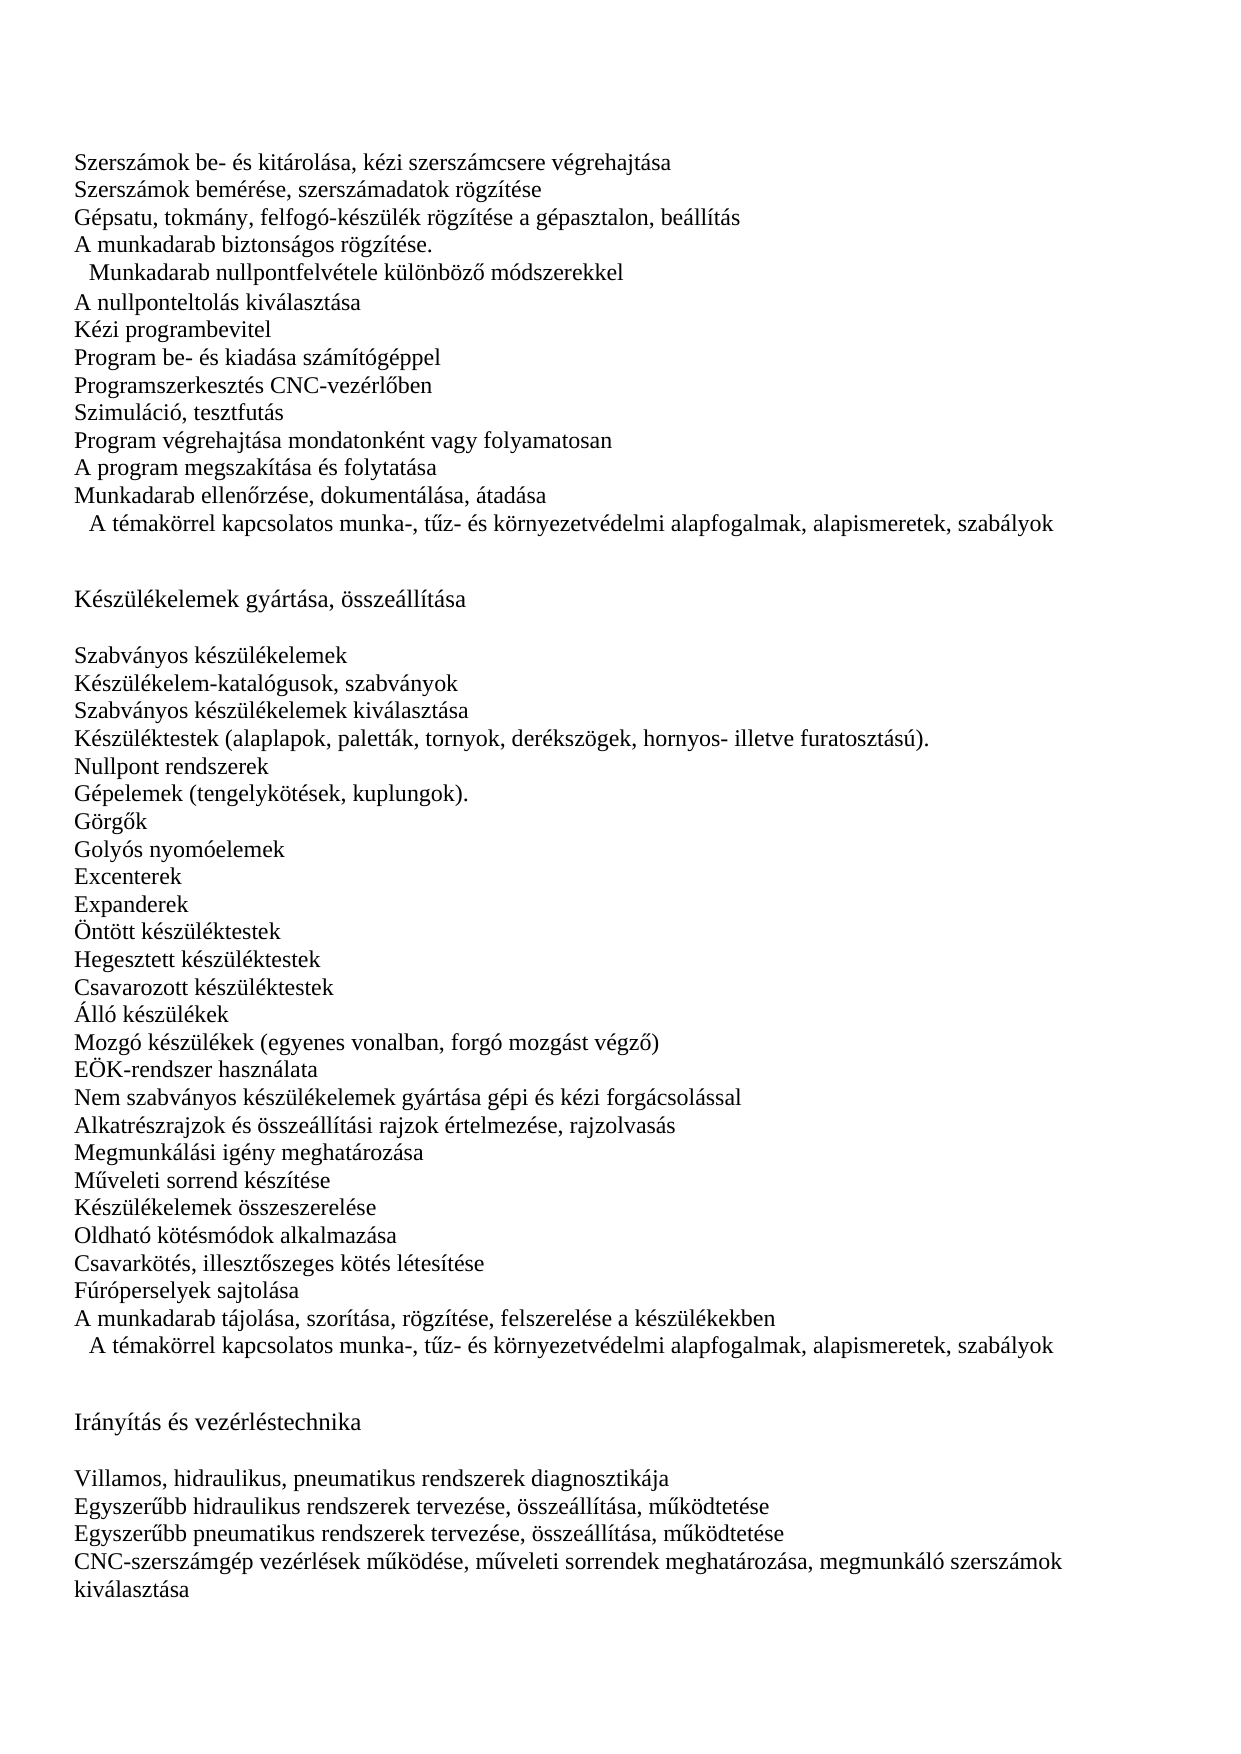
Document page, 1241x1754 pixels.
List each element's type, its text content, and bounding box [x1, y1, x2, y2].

text Oldható kötésmódok alkalmazása [74, 1221, 1122, 1249]
text Hegesztett készüléktestek [74, 945, 1122, 973]
text Munkadarab nullpontfelvétele különböző módszerekkel [89, 258, 1122, 286]
text Excenterek [74, 862, 1122, 890]
text A témakörrel kapcsolatos munka-, tűz- és környezetvédelmi alapfogalmak, alapismeretek, szabályok [89, 1331, 1122, 1359]
text Golyós nyomóelemek [74, 834, 1122, 862]
text Fúróperselyek sajtolása [74, 1276, 1122, 1304]
text Álló készülékek [74, 1000, 1122, 1028]
text Kézi programbevitel [74, 315, 1122, 343]
text Nullpont rendszerek [74, 752, 1122, 779]
text Program végrehajtása mondatonként vagy folyamatosan [74, 426, 1122, 453]
text Csavarkötés, illesztőszeges kötés létesítése [74, 1249, 1122, 1276]
text Készüléktestek (alaplapok, paletták, tornyok, derékszögek, hornyos- illetve furatosztású). [74, 724, 1122, 752]
text A munkadarab tájolása, szorítása, rögzítése, felszerelése a készülékekben [74, 1304, 1122, 1331]
text Készülékelemek gyártása, összeállítása [74, 584, 1122, 613]
text A program megszakítása és folytatása [74, 453, 1122, 481]
text Villamos, hidraulikus, pneumatikus rendszerek diagnosztikája [74, 1464, 1122, 1492]
text Szimuláció, tesztfutás [74, 398, 1122, 426]
text Készülékelem-katalógusok, szabványok [74, 669, 1122, 697]
text Expanderek [74, 890, 1122, 917]
text Mozgó készülékek (egyenes vonalban, forgó mozgást végző) [74, 1028, 1122, 1055]
text Program be- és kiadása számítógéppel [74, 343, 1122, 371]
text Szerszámok bemérése, szerszámadatok rögzítése [74, 175, 1122, 203]
text Szabványos készülékelemek [74, 641, 1122, 669]
text Görgők [74, 807, 1122, 834]
text Szerszámok be- és kitárolása, kézi szerszámcsere végrehajtása [74, 148, 1122, 175]
text CNC-szerszámgép vezérlések működése, műveleti sorrendek meghatározása, megmunkáló szerszámok kiválasztása [74, 1547, 1122, 1602]
text A témakörrel kapcsolatos munka-, tűz- és környezetvédelmi alapfogalmak, alapismeretek, szabályok [89, 509, 1122, 536]
text EÖK-rendszer használata [74, 1055, 1122, 1083]
text Alkatrészrajzok és összeállítási rajzok értelmezése, rajzolvasás [74, 1111, 1122, 1138]
text Programszerkesztés CNC-vezérlőben [74, 371, 1122, 398]
text Gépelemek (tengelykötések, kuplungok). [74, 779, 1122, 807]
text Egyszerűbb hidraulikus rendszerek tervezése, összeállítása, működtetése [74, 1492, 1122, 1519]
text Öntött készüléktestek [74, 917, 1122, 945]
text Munkadarab ellenőrzése, dokumentálása, átadása [74, 481, 1122, 509]
text Egyszerűbb pneumatikus rendszerek tervezése, összeállítása, működtetése [74, 1519, 1122, 1547]
text A nullponteltolás kiválasztása [74, 288, 1122, 315]
text Gépsatu, tokmány, felfogó-készülék rögzítése a gépasztalon, beállítás [74, 203, 1122, 230]
text Műveleti sorrend készítése [74, 1166, 1122, 1193]
text Megmunkálási igény meghatározása [74, 1138, 1122, 1166]
text Szabványos készülékelemek kiválasztása [74, 697, 1122, 724]
text A munkadarab biztonságos rögzítése. [74, 230, 1122, 258]
text Készülékelemek összeszerelése [74, 1193, 1122, 1221]
text Csavarozott készüléktestek [74, 973, 1122, 1000]
text Irányítás és vezérléstechnika [74, 1407, 1122, 1435]
text Nem szabványos készülékelemek gyártása gépi és kézi forgácsolással [74, 1083, 1122, 1111]
